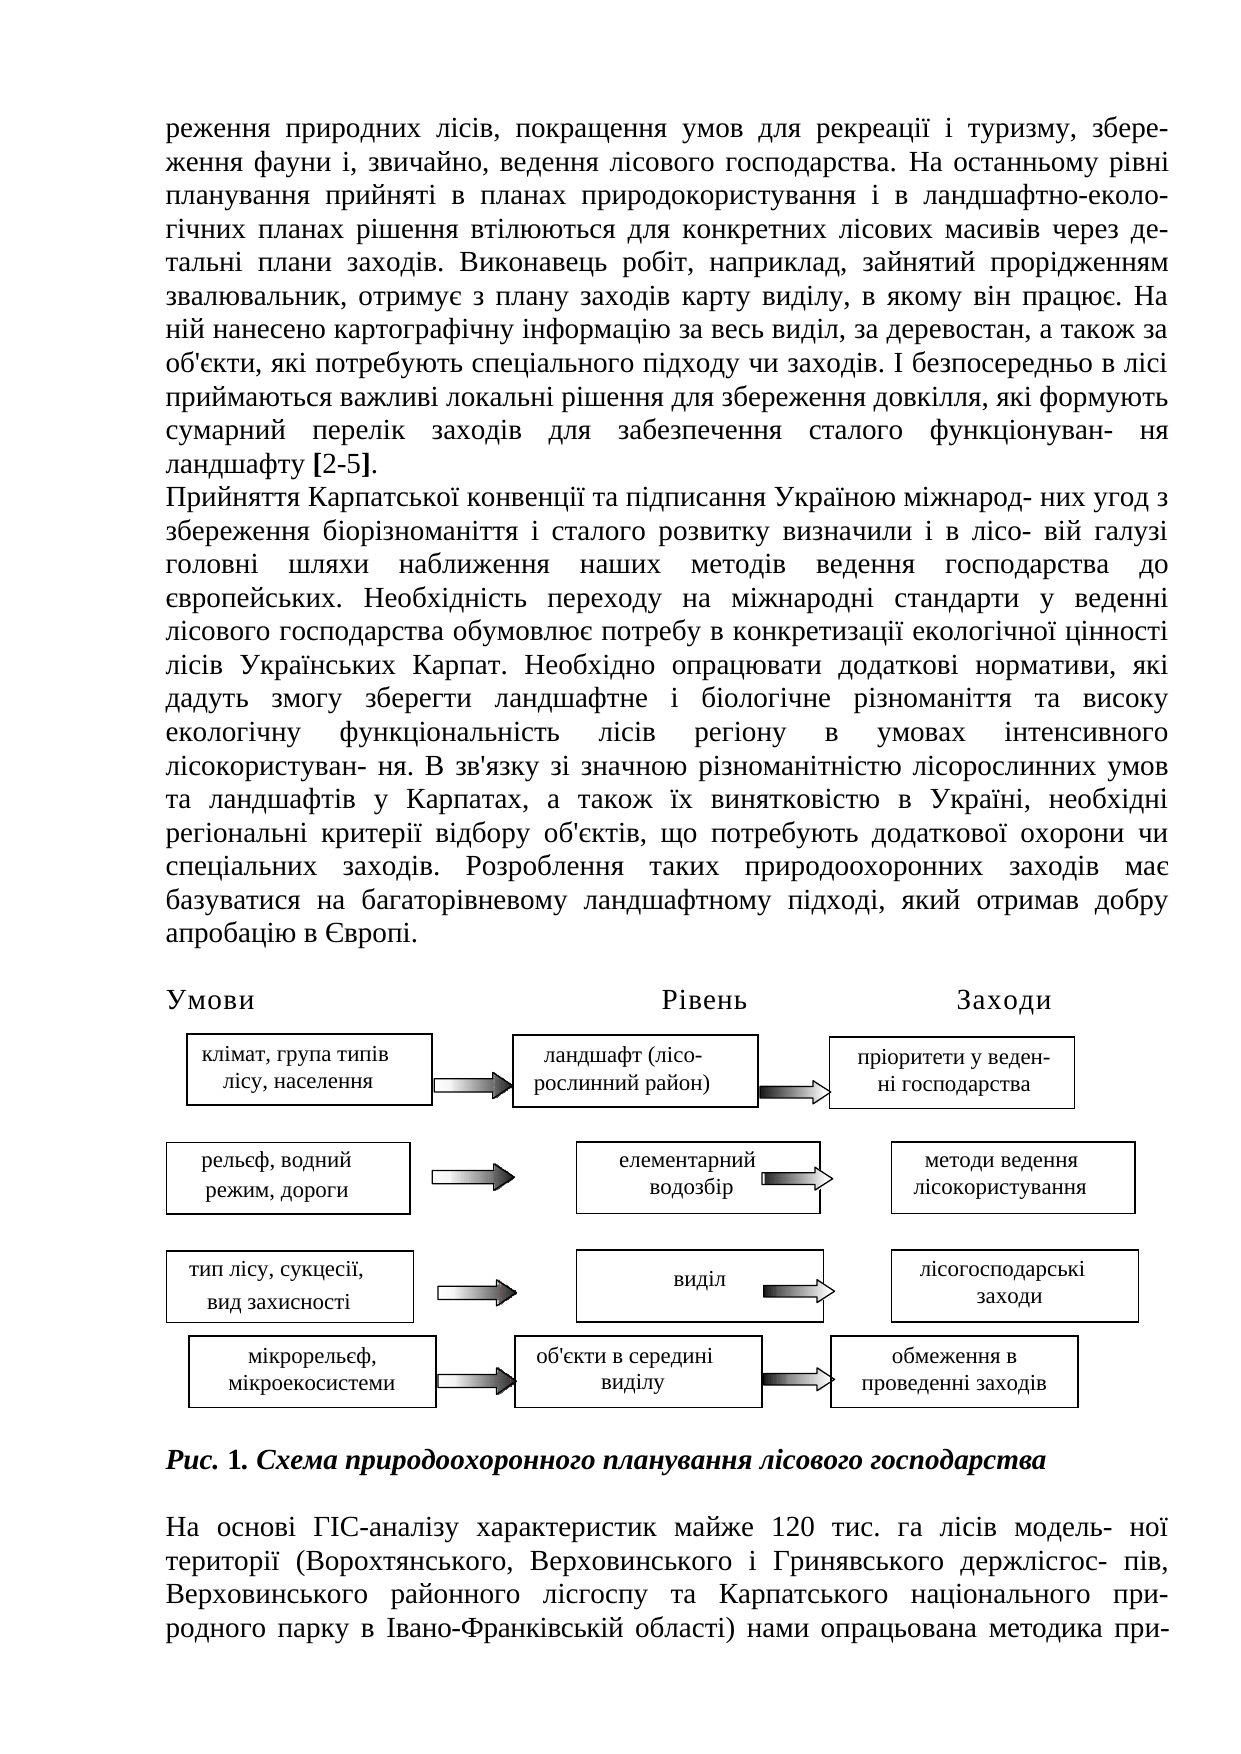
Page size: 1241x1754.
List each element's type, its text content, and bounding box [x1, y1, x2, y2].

picture [432, 1185, 493, 1191]
text Рис. 1. Схема природоохоронного планування лісового господарства [165, 1442, 1169, 1476]
picture [499, 1384, 514, 1395]
picture [763, 1298, 816, 1303]
picture [761, 1167, 814, 1172]
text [165, 110, 1169, 479]
picture [763, 1367, 816, 1372]
picture [763, 1386, 816, 1391]
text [165, 1509, 1169, 1643]
picture [815, 1080, 823, 1085]
picture [437, 1279, 495, 1285]
picture [499, 1279, 517, 1291]
picture [760, 1099, 812, 1104]
picture [765, 1282, 826, 1300]
picture [763, 1279, 816, 1284]
picture [760, 1080, 812, 1085]
picture [817, 1186, 825, 1191]
picture [496, 1163, 515, 1176]
picture [500, 1294, 517, 1306]
picture [819, 1367, 827, 1372]
picture [761, 1083, 822, 1101]
picture [432, 1163, 493, 1169]
picture [437, 1367, 495, 1373]
picture [495, 1072, 512, 1083]
picture [439, 1283, 513, 1303]
picture [439, 1371, 513, 1391]
picture [761, 1186, 814, 1191]
picture [496, 1179, 515, 1191]
picture [434, 1093, 492, 1099]
picture [434, 1072, 492, 1078]
picture [765, 1370, 826, 1388]
text Умови Рівень Заходи [165, 982, 1169, 1016]
picture [763, 1170, 824, 1188]
picture [437, 1389, 495, 1395]
picture [498, 1367, 514, 1378]
picture [435, 1075, 510, 1096]
picture [495, 1088, 512, 1099]
text Прийняття Карпатської конвенції та підписання Україною міжнарод- них угод з збереження біорізноманіття і сталого розвитку визначили і в лісо- вій галузі головні шляхи наближення наших методів ведення господарства до європейських. Необхідність переходу на міжнародні стандарти у веденні лісового господарства обумовлює потребу в конкретизації екологічної цінності лісів Українських Карпат. Необхідно опрацювати додаткові нормативи, які дадуть змогу зберегти ландшафтне і біологічне різноманіття та високу екологічну функціональність лісів регіону в умовах інтенсивного лісокористуван- ня. В зв'язку зі значною різноманітністю лісорослинних умов та ландшафтів у Карпатах, а також їх винятковістю в Україні, необхідні регіональні критерії відбору об'єктів, що потребують додаткової охорони чи спеціальних заходів. Розроблення таких природоохоронних заходів має базуватися на багаторівневому ландшафтному підході, який отримав добру апробацію в Європі. [165, 479, 1169, 949]
picture [437, 1301, 495, 1306]
picture [433, 1167, 511, 1188]
picture [819, 1279, 827, 1284]
